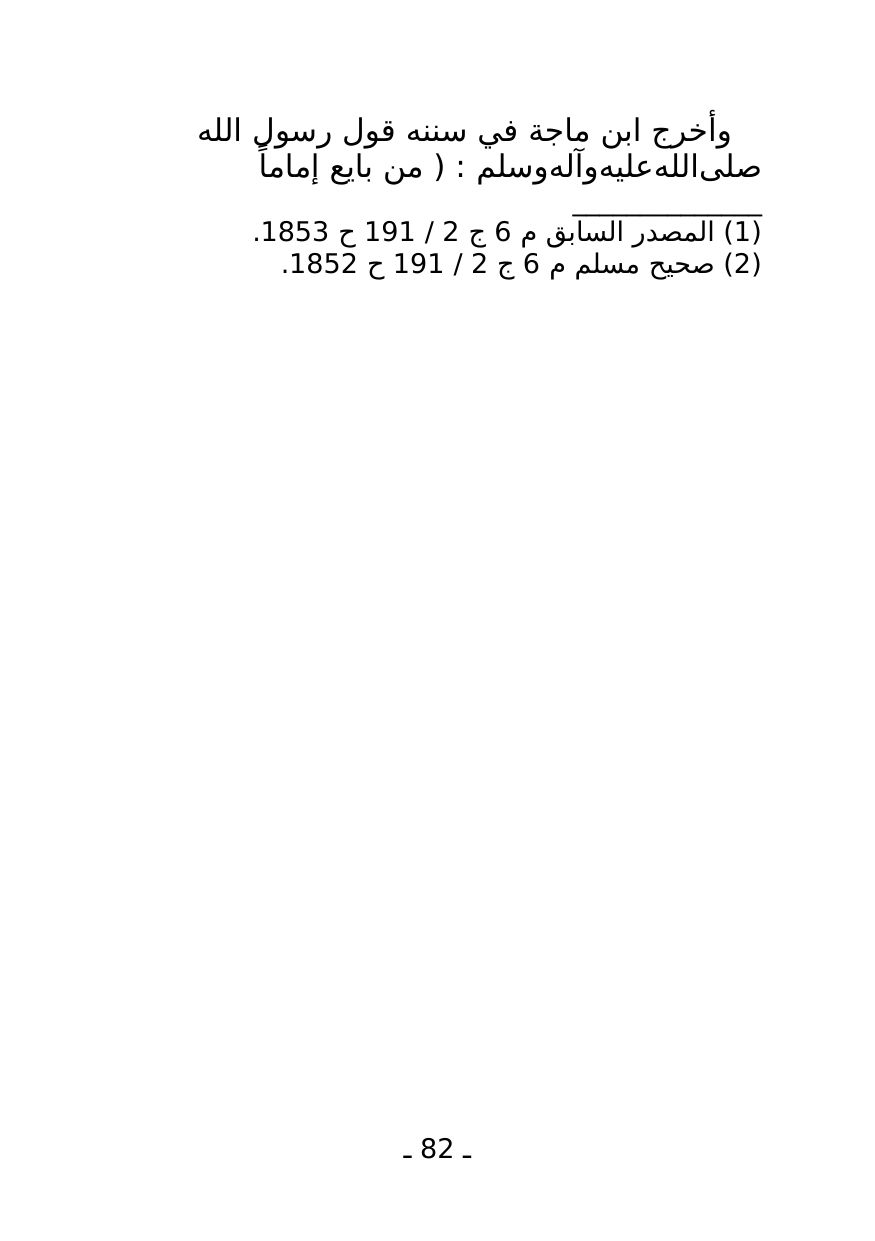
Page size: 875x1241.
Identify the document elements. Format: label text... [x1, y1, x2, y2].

text (2) صحيح مسلم م 6 ج 2 / 191 ح 1852. [112, 248, 762, 279]
text (1) المصدر السابق م 6 ج 2 / 191 ح 1853. [112, 216, 762, 248]
text وأخرج ابن ماجة في سننه قول رسول الله صلى‌الله‌عليه‌وآله‌وسلم : ( من بايع إماماً ______________ [112, 112, 762, 216]
